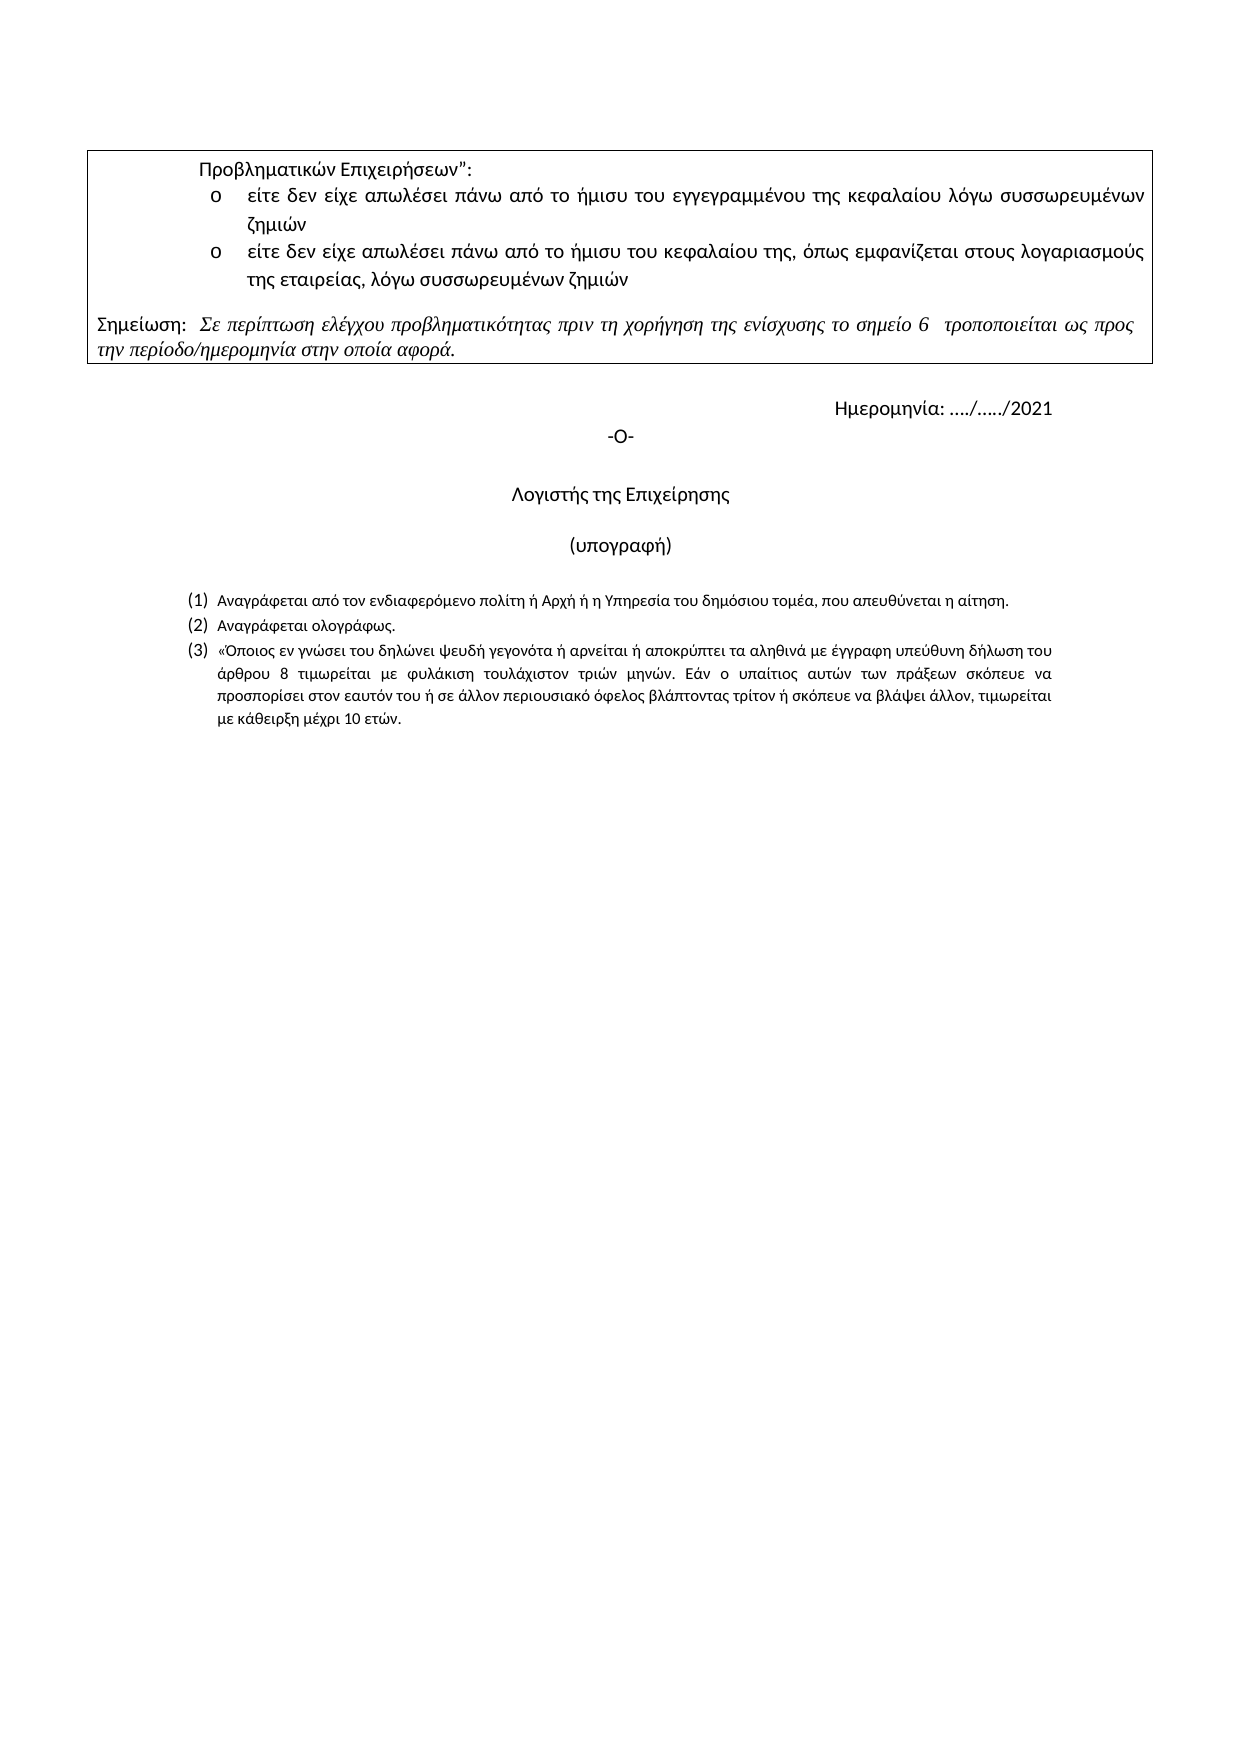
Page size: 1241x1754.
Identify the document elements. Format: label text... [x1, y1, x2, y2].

list Αναγράφεται ολογράφως. [187, 613, 1053, 636]
text Λογιστής της Επιχείρησης [338, 481, 903, 507]
text -Ο- [338, 423, 903, 448]
text (υπογραφή) [338, 532, 903, 558]
list «Όποιος εν γνώσει του δηλώνει ψευδή γεγονότα ή αρνείται ή αποκρύπτει τα αληθινά με έγγραφη υπεύθυνη δήλωση του άρθρου 8 τιμωρείται με φυλάκιση τουλάχιστον τριών μηνών. Εάν ο υπαίτιος αυτών των πράξεων σκόπευε να προσπορίσει στον εαυτόν του ή σε άλλον περιουσιακό όφελος βλάπτοντας τρίτον ή σκόπευε να βλάψει άλλον, τιμωρείται με κάθειρξη μέχρι 10 ετών. [187, 638, 1053, 728]
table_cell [88, 151, 1152, 363]
text Ημερομηνία: …./…../2021 [338, 395, 1053, 420]
list Αναγράφεται από τον ενδιαφερόμενο πολίτη ή Αρχή ή η Υπηρεσία του δημόσιου τομέα, που απευθύνεται η αίτηση. [187, 588, 1053, 611]
